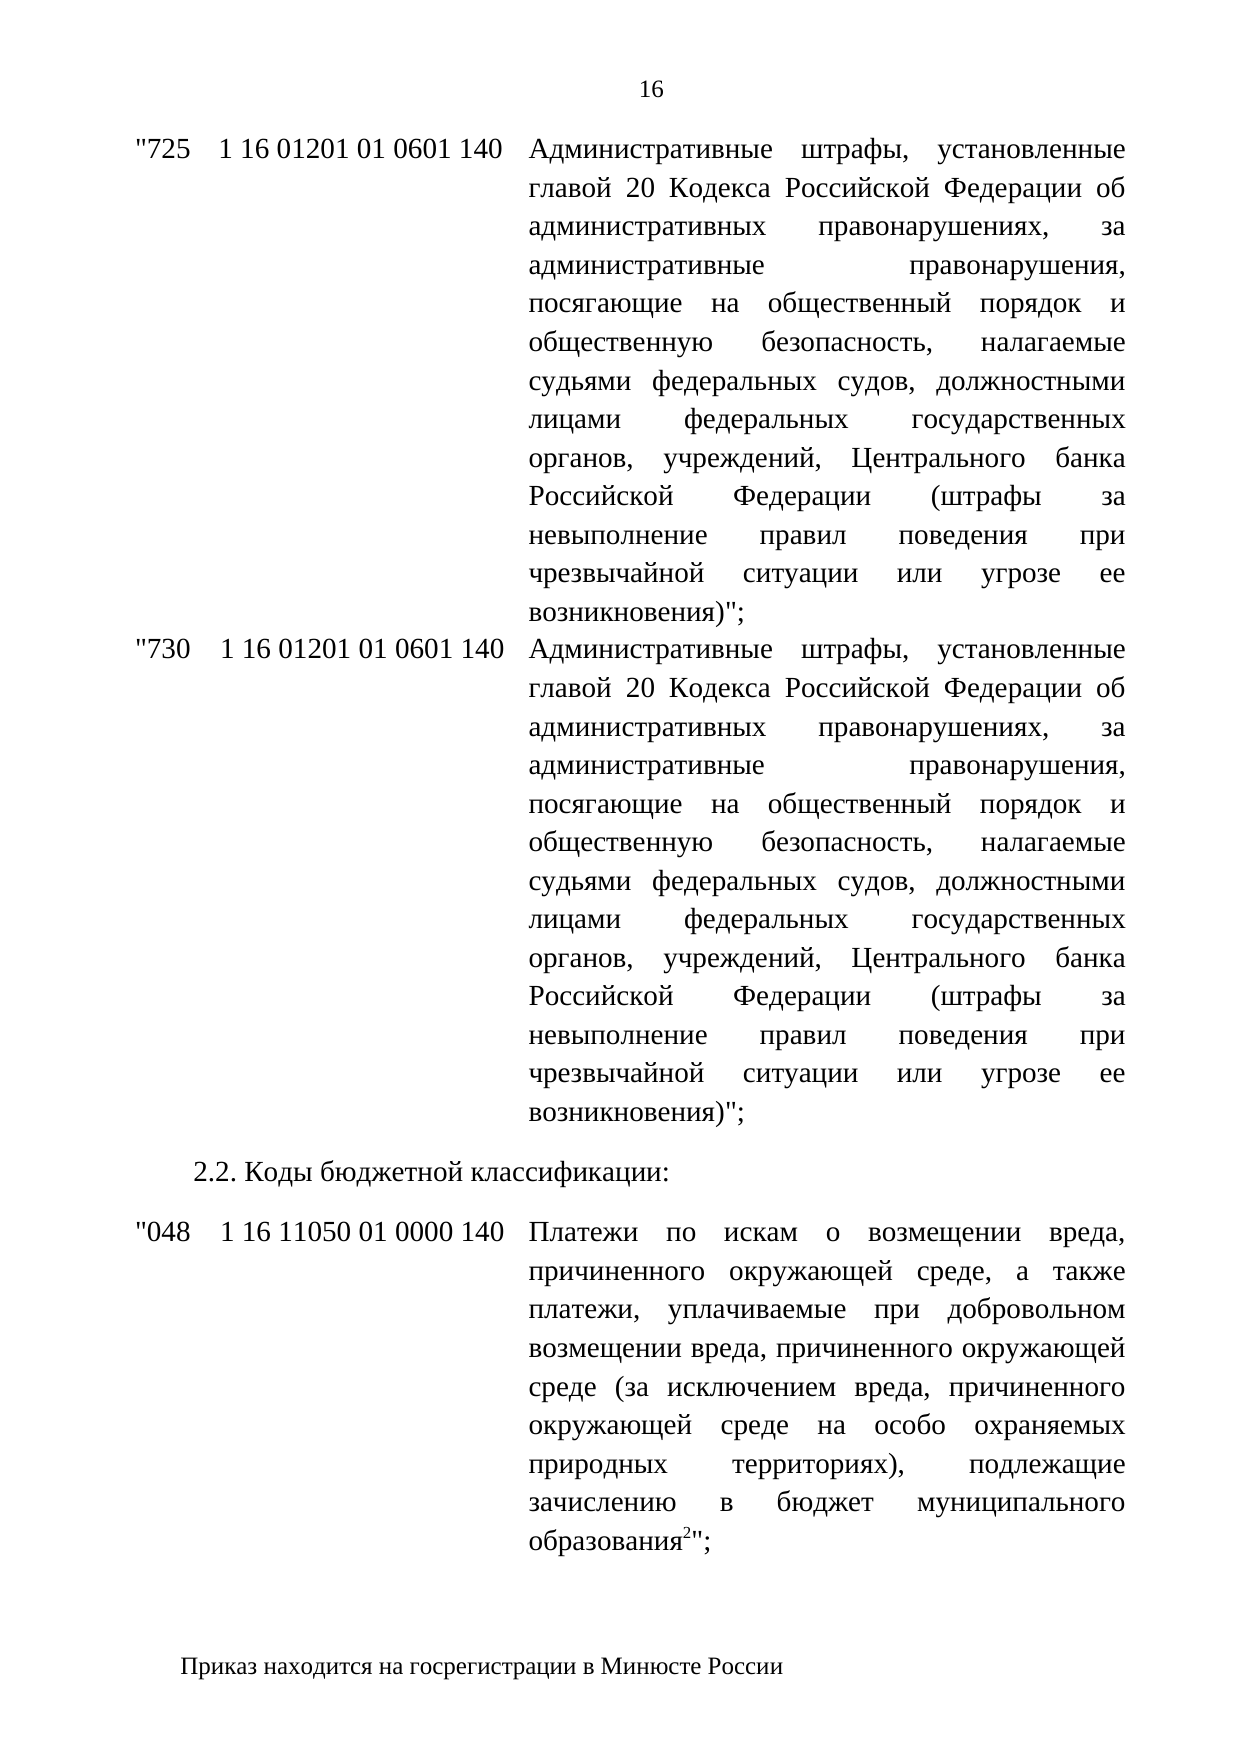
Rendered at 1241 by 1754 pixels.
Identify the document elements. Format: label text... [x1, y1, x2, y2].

table_cell Административные штрафы, установленные главой 20 Кодекса Российской Федерации об административных правонарушениях, за административные правонарушения, посягающие на общественный порядок и общественную безопасность, налагаемые судьями федеральных судов, должностными лицами федеральных государственных органов, учреждений, Центрального банка Российской Федерации (штрафы за невыполнение правил поведения при чрезвычайной ситуации или угрозе ее возникновения)"; [517, 632, 1137, 1132]
table_header 1 16 11050 01 0000 140 [207, 1215, 517, 1561]
text 2.2. Коды бюджетной классификации: [118, 1154, 1122, 1187]
table_cell "725 [118, 131, 207, 632]
table_cell "730 [118, 632, 207, 1132]
table_cell Административные штрафы, установленные главой 20 Кодекса Российской Федерации об административных правонарушениях, за административные правонарушения, посягающие на общественный порядок и общественную безопасность, налагаемые судьями федеральных судов, должностными лицами федеральных государственных органов, учреждений, Центрального банка Российской Федерации (штрафы за невыполнение правил поведения при чрезвычайной ситуации или угрозе ее возникновения)"; [517, 131, 1137, 632]
table_cell 1 16 01201 01 0601 140 [207, 632, 517, 1132]
table_header "048 [118, 1215, 207, 1561]
table_header Платежи по искам о возмещении вреда, причиненного окружающей среде, а также платежи, уплачиваемые при добровольном возмещении вреда, причиненного окружающей среде (за исключением вреда, причиненного окружающей среде на особо охраняемых природных территориях), подлежащие зачислению в бюджет муниципального образования2"; [517, 1215, 1137, 1561]
table_cell 1 16 01201 01 0601 140 [207, 131, 517, 632]
